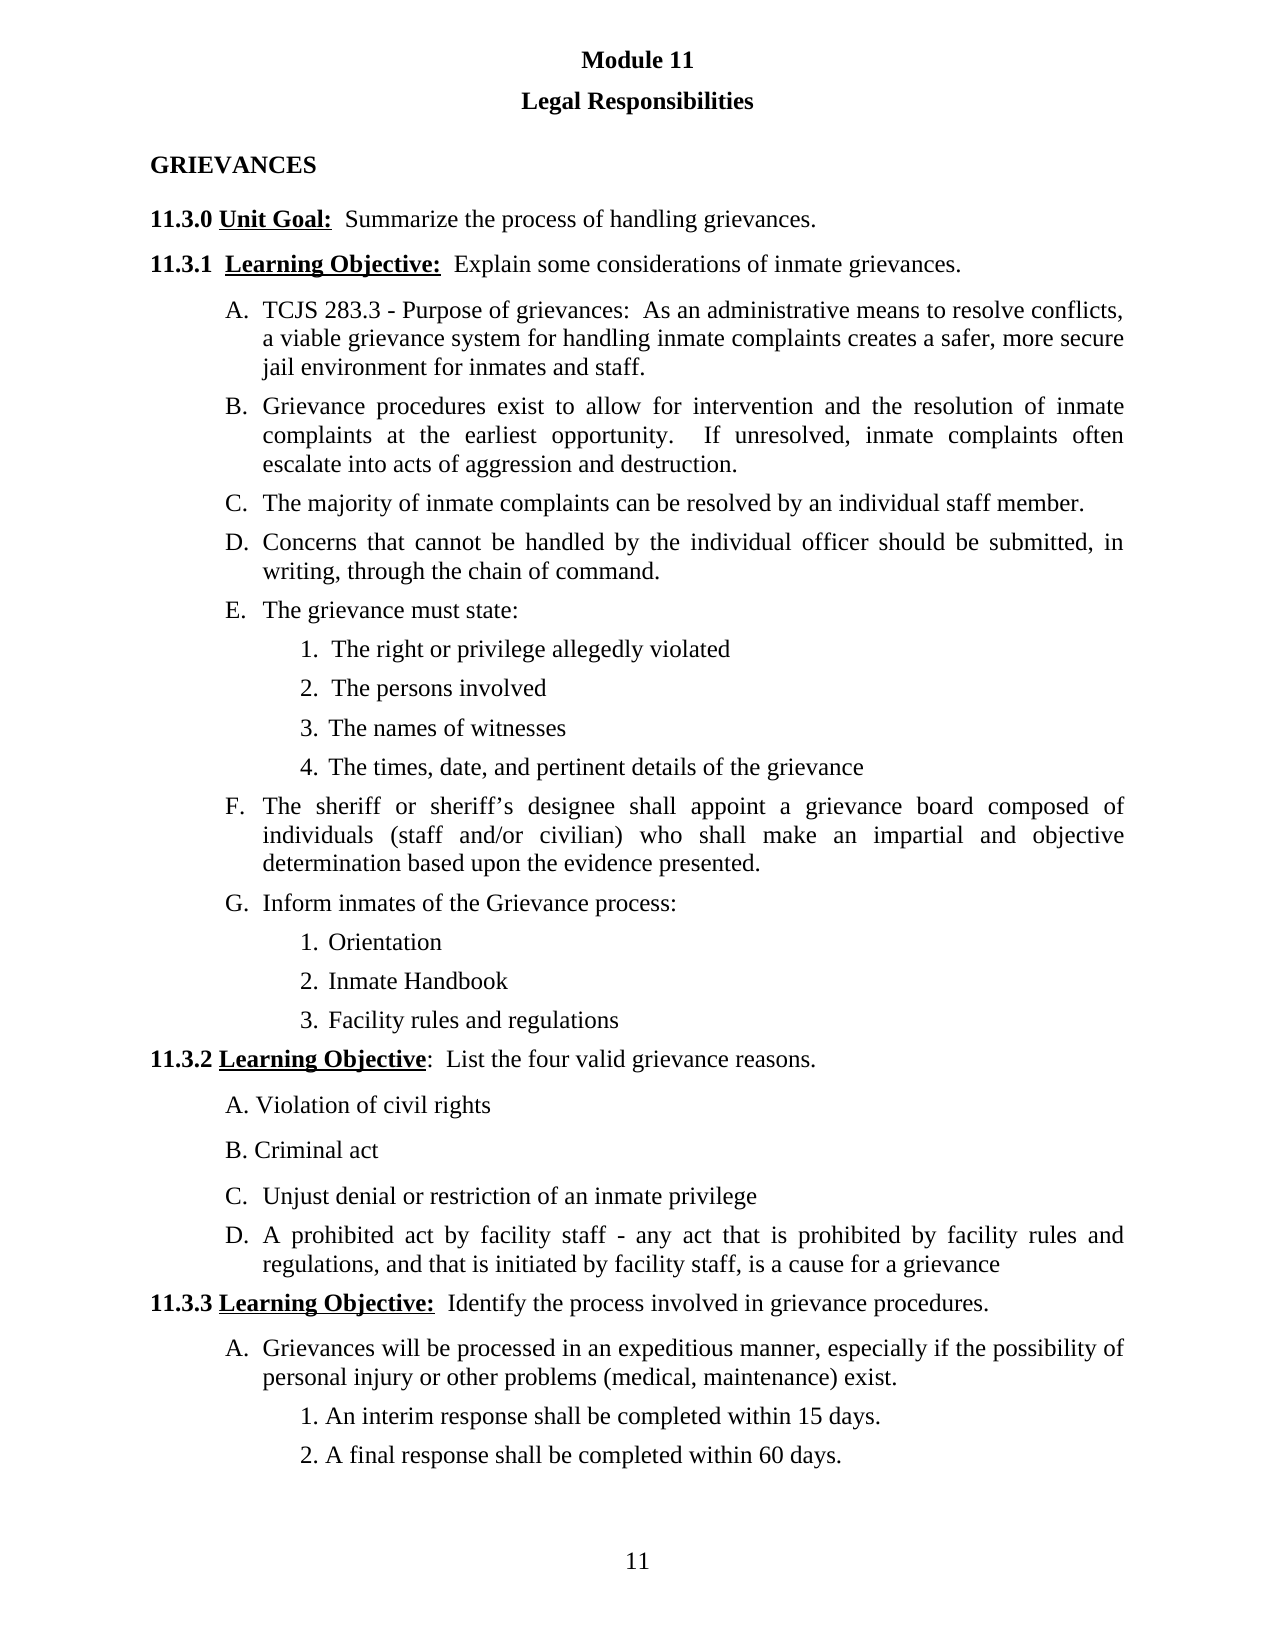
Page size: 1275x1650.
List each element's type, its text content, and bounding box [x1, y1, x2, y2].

list TCJS 283.3 - Purpose of grievances: As an administrative means to resolve conflicts, a viable grievance system for handling inmate complaints creates a safer, more secure jail environment for inmates and staff. [225, 295, 1125, 381]
subtitle 11.3.3 Learning Objective: Identify the process involved in grievance procedures. [150, 1288, 1125, 1317]
list The majority of inmate complaints can be resolved by an individual staff member. [225, 488, 1125, 517]
subtitle GRIEVANCES [150, 150, 1125, 179]
list An interim response shall be completed within 15 days. [300, 1401, 1125, 1430]
list Grievance procedures exist to allow for intervention and the resolution of inmate complaints at the earliest opportunity. If unresolved, inmate complaints often escalate into acts of aggression and destruction. [225, 391, 1125, 478]
text D. A prohibited act by facility staff - any act that is prohibited by facility rules and regulations, and that is initiated by facility staff, is a cause for a grievance [225, 1220, 1125, 1278]
subtitle 11.3.2 Learning Objective: List the four valid grievance reasons. [150, 1044, 1125, 1073]
subtitle 11.3.0 Unit Goal: Summarize the process of handling grievances. [150, 204, 1125, 232]
list Grievances will be processed in an expeditious manner, especially if the possibility of personal injury or other problems (medical, maintenance) exist. [225, 1333, 1125, 1391]
text E. The grievance must state: [225, 595, 1125, 624]
list A final response shall be completed within 60 days. [300, 1441, 1125, 1469]
text 3. The names of witnesses [300, 713, 1125, 741]
text 2. The persons involved [300, 673, 1125, 702]
list The times, date, and pertinent details of the grievance [300, 752, 1125, 781]
text B. Criminal act [225, 1135, 1125, 1164]
list Inmate Handbook [300, 966, 1125, 995]
text 1. The right or privilege allegedly violated [300, 634, 1125, 663]
text C. Unjust denial or restriction of an inmate privilege [225, 1181, 1125, 1210]
list Facility rules and regulations [300, 1005, 1125, 1034]
subtitle 11.3.1 Learning Objective: Explain some considerations of inmate grievances. [150, 249, 1125, 278]
list Concerns that cannot be handled by the individual officer should be submitted, in writing, through the chain of command. [225, 527, 1125, 585]
list Orientation [300, 927, 1125, 956]
text A. Violation of civil rights [225, 1090, 1125, 1119]
list Inform inmates of the Grievance process: [225, 888, 1125, 916]
list The sheriff or sheriff’s designee shall appoint a grievance board composed of individuals (staff and/or civilian) who shall make an impartial and objective determination based upon the evidence presented. [225, 791, 1125, 877]
